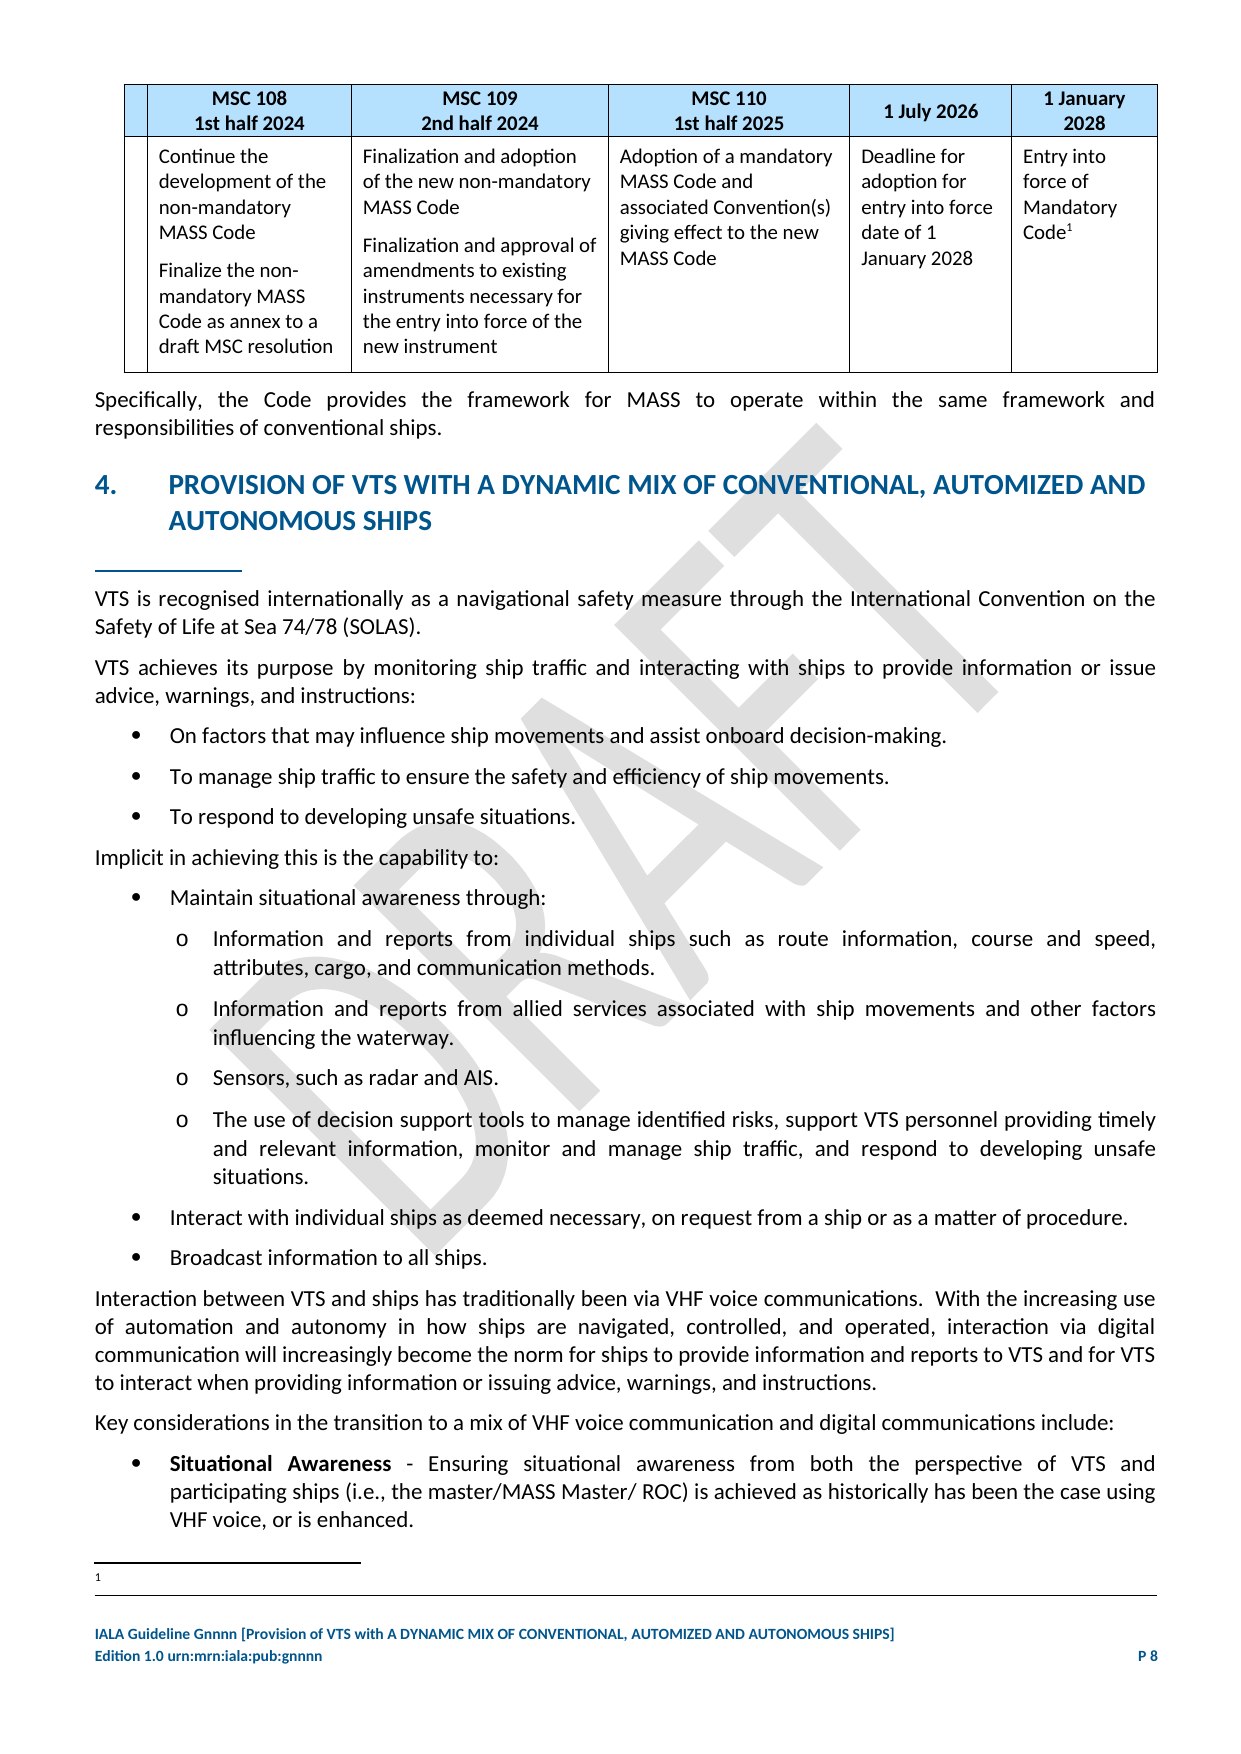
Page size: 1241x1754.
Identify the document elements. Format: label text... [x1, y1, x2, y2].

text Key considerations in the transition to a mix of VHF voice communication and digital communications include: [94, 1408, 1157, 1436]
table_header 1 July 2026 [850, 85, 1011, 136]
text Implicit in achieving this is the capability to: [94, 843, 1157, 871]
list Sensors, such as radar and AIS. [175, 1063, 1157, 1092]
list The use of decision support tools to manage identified risks, support VTS personnel providing timely and relevant information, monitor and manage ship traffic, and respond to developing unsafe situations. [175, 1105, 1157, 1190]
list On factors that may influence ship movements and assist onboard decision-making. [132, 721, 1157, 749]
table_cell Deadline for adoption for entry into force date of 1 January 2028 [850, 137, 1011, 372]
table_cell [125, 137, 147, 372]
table_cell Continue the development of the non-mandatory MASS Code Finalize the non-mandatory MASS Code as annex to a draft MSC resolution [148, 137, 351, 372]
list Information and reports from individual ships such as route information, course and speed, attributes, cargo, and communication methods. [175, 924, 1157, 981]
list To manage ship traffic to ensure the safety and efficiency of ship movements. [132, 762, 1157, 790]
table_cell Adoption of a mandatory MASS Code and associated Convention(s) giving effect to the new MASS Code [609, 137, 849, 372]
table_header MSC 108 1st half 2024 [148, 85, 351, 136]
text VTS is recognised internationally as a navigational safety measure through the International Convention on the Safety of Life at Sea 74/78 (SOLAS). [94, 584, 1157, 640]
table_cell Finalization and adoption of the new non-mandatory MASS Code Finalization and approval of amendments to existing instruments necessary for the entry into force of the new instrument [352, 137, 608, 372]
list Information and reports from allied services associated with ship movements and other factors influencing the waterway. [175, 994, 1157, 1051]
list Situational Awareness - Ensuring situational awareness from both the perspective of VTS and participating ships (i.e., the master/MASS Master/ ROC) is achieved as historically has been the case using VHF voice, or is enhanced. [132, 1449, 1157, 1533]
list To respond to developing unsafe situations. [132, 802, 1157, 830]
table_header 1 January 2028 [1012, 85, 1157, 136]
text Interaction between VTS and ships has traditionally been via VHF voice communications. With the increasing use of automation and autonomy in how ships are navigated, controlled, and operated, interaction via digital communication will increasingly become the norm for ships to provide information and reports to VTS and for VTS to interact when providing information or issuing advice, warnings, and instructions. [94, 1284, 1157, 1396]
table_cell Entry into force of Mandatory Code [1012, 137, 1157, 372]
subtitle PROVISION OF VTS with A DYNAMIC MIX OF CONVENTIONAL, AUTOMIZED AND AUTONOMOUS SHIPS [94, 466, 1157, 537]
table_header MSC 110 1st half 2025 [609, 85, 849, 136]
list Interact with individual ships as deemed necessary, on request from a ship or as a matter of procedure. [132, 1203, 1157, 1231]
table_header [125, 85, 147, 136]
text Specifically, the Code provides the framework for MASS to operate within the same framework and responsibilities of conventional ships. [94, 385, 1157, 441]
list Maintain situational awareness through: [132, 883, 1157, 911]
table_header MSC 109 2nd half 2024 [352, 85, 608, 136]
text VTS achieves its purpose by monitoring ship traffic and interacting with ships to provide information or issue advice, warnings, and instructions: [94, 653, 1157, 709]
list Broadcast information to all ships. [132, 1243, 1157, 1271]
